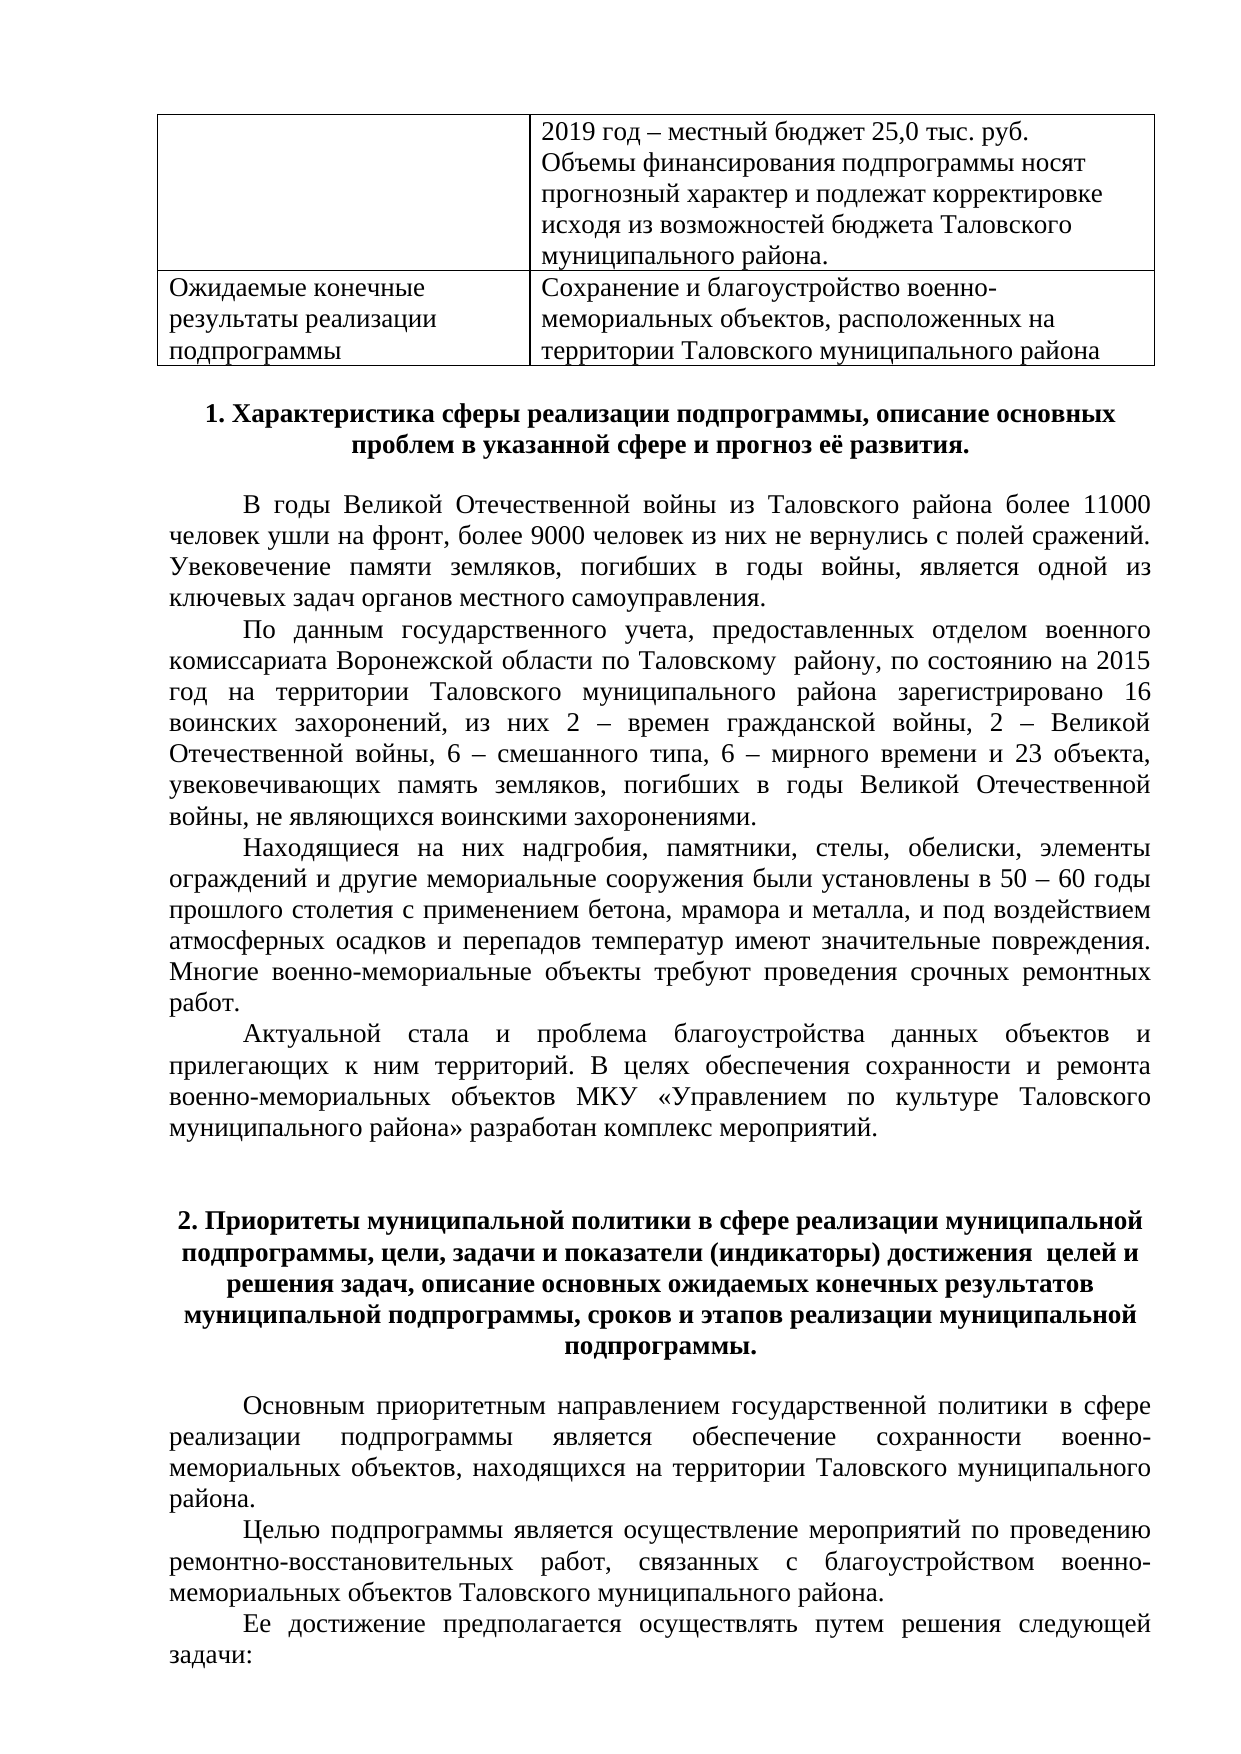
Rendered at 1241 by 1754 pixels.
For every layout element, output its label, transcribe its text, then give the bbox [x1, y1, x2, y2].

text Находящиеся на них надгробия, памятники, стелы, обелиски, элементы ограждений и другие мемориальные сооружения были установлены в 50 – 60 годы прошлого столетия с применением бетона, мрамора и металла, и под воздействием атмосферных осадков и перепадов температур имеют значительные повреждения. Многие военно-мемориальные объекты требуют проведения срочных ремонтных работ. [169, 831, 1152, 1018]
text Ее достижение предполагается осуществлять путем решения следующей задачи: [169, 1607, 1152, 1669]
text 2. Приоритеты муниципальной политики в сфере реализации муниципальной подпрограммы, цели, задачи и показатели (индикаторы) достижения целей и решения задач, описание основных ожидаемых конечных результатов муниципальной подпрограммы, сроков и этапов реализации муниципальной подпрограммы. [169, 1204, 1152, 1360]
text Основным приоритетным направлением государственной политики в сфере реализации подпрограммы является обеспечение сохранности военно-мемориальных объектов, находящихся на территории Таловского муниципального района. [169, 1389, 1152, 1513]
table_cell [158, 115, 529, 270]
table_cell Ожидаемые конечные результаты реализации подпрограммы [158, 271, 529, 365]
text По данным государственного учета, предоставленных отделом военного комиссариата Воронежской области по Таловскому району, по состоянию на 2015 год на территории Таловского муниципального района зарегистрировано 16 воинских захоронений, из них 2 – времен гражданской войны, 2 – Великой Отечественной войны, 6 – смешанного типа, 6 – мирного времени и 23 объекта, увековечивающих память земляков, погибших в годы Великой Отечественной войны, не являющихся воинскими захоронениями. [169, 613, 1152, 831]
table_cell Сохранение и благоустройство военно-мемориальных объектов, расположенных на территории Таловского муниципального района [531, 271, 1154, 365]
text 1. Характеристика сферы реализации подпрограммы, описание основных проблем в указанной сфере и прогноз её развития. [169, 397, 1152, 459]
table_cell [531, 115, 1154, 270]
text Целью подпрограммы является осуществление мероприятий по проведению ремонтно-восстановительных работ, связанных с благоустройством военно-мемориальных объектов Таловского муниципального района. [169, 1513, 1152, 1607]
text В годы Великой Отечественной войны из Таловского района более 11000 человек ушли на фронт, более 9000 человек из них не вернулись с полей сражений. Увековечение памяти земляков, погибших в годы войны, является одной из ключевых задач органов местного самоуправления. [169, 488, 1152, 613]
text Актуальной стала и проблема благоустройства данных объектов и прилегающих к ним территорий. В целях обеспечения сохранности и ремонта военно-мемориальных объектов МКУ «Управлением по культуре Таловского муниципального района» разработан комплекс мероприятий. [169, 1018, 1152, 1142]
